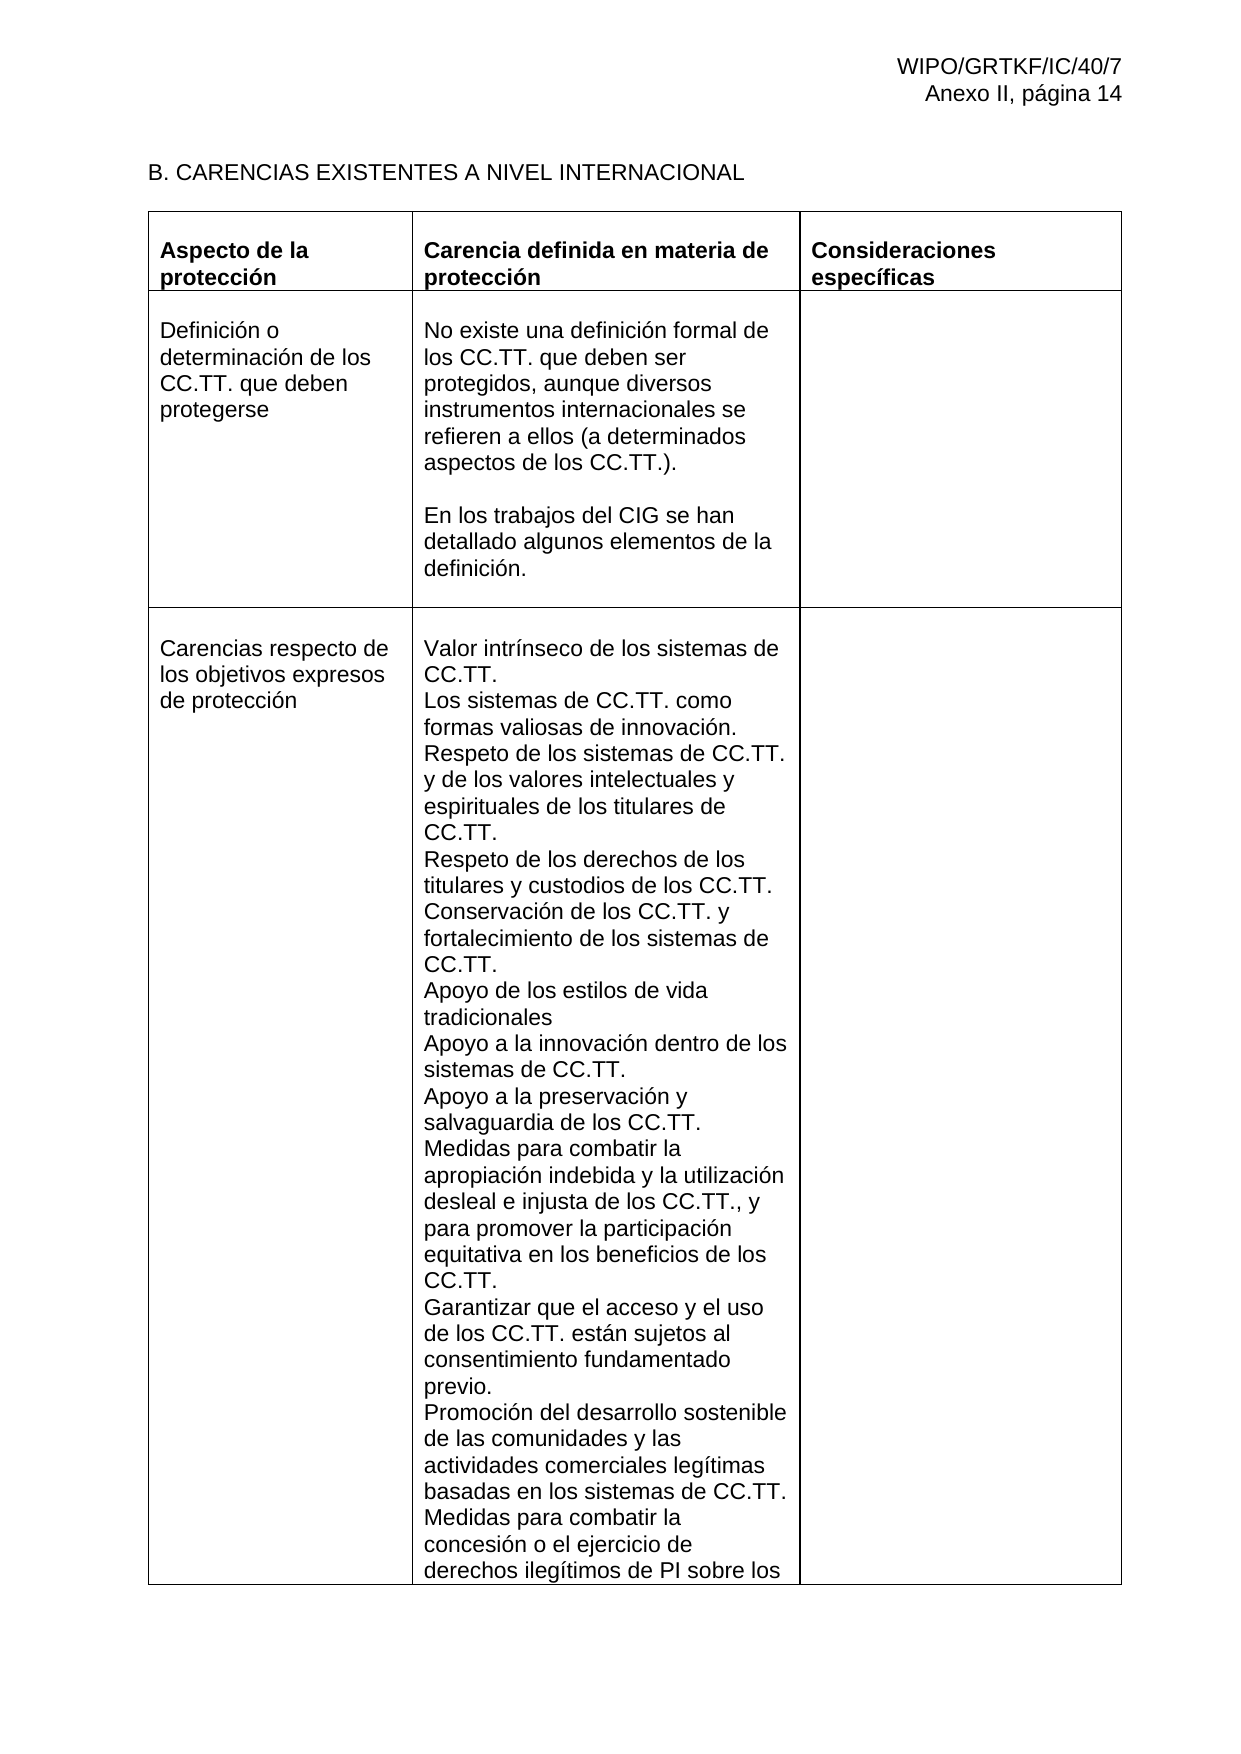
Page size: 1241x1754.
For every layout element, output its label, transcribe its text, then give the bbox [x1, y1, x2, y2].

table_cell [149, 608, 412, 1583]
text B. CARENCIAS EXISTENTES A NIVEL INTERNACIONAL [148, 158, 1122, 185]
table_cell [801, 291, 1121, 607]
table_header Consideraciones específicas [801, 212, 1121, 290]
table_header Aspecto de la protección [149, 212, 412, 290]
table_cell Definición o determinación de los CC.TT. que deben protegerse [149, 291, 412, 607]
table_cell [801, 608, 1121, 1583]
table_cell No existe una definición formal de los CC.TT. que deben ser protegidos, aunque diversos instrumentos internacionales se refieren a ellos (a determinados aspectos de los CC.TT.). En los trabajos del CIG se han detallado algunos elementos de la definición. [413, 291, 799, 607]
table_header Carencia definida en materia de protección [413, 212, 799, 290]
